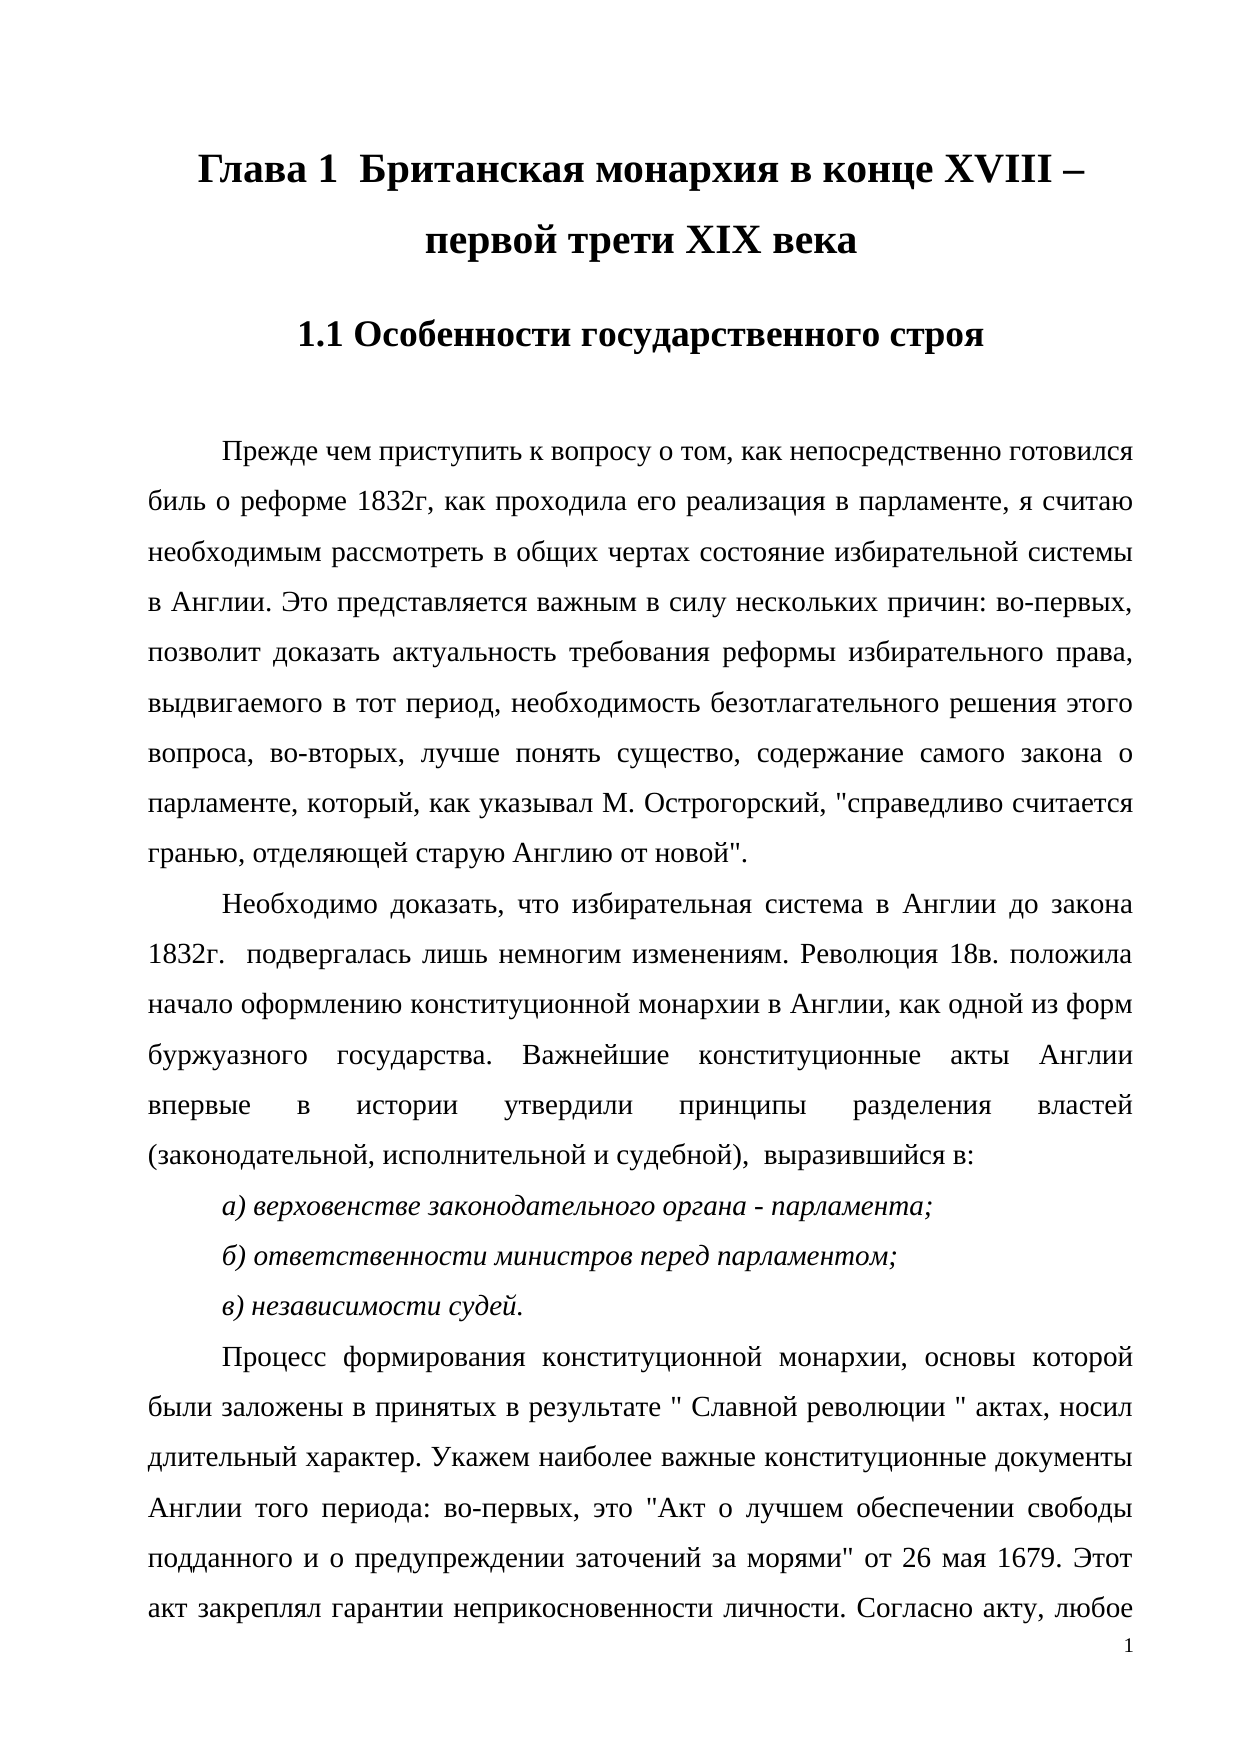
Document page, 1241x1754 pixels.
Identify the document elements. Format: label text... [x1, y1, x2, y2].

text Прежде чем приступить к вопросу о том, как непосредственно готовился биль о реформе 1832г, как проходила его реализация в парламенте, я считаю необходимым рассмотреть в общих чертах состояние избирательной системы в Англии. Это представляется важным в силу нескольких причин: во-первых, позволит доказать актуальность требования реформы избирательного права, выдвигаемого в тот период, необходимость безотлагательного решения этого вопроса, во-вторых, лучше понять существо, содержание самого закона о парламенте, который, как указывал М. Острогорский, "справедливо считается гранью, отделяющей старую Англию от новой". [148, 433, 1134, 869]
subtitle Глава 1 Британская монархия в конце XVIII – первой трети XIX века [148, 143, 1134, 263]
text а) верховенстве законодательного органа - парламента; [148, 1188, 1134, 1221]
text Необходимо доказать, что избирательная система в Англии до закона 1832г. подвергалась лишь немногим изменениям. Революция 18в. положила начало оформлению конституционной монархии в Англии, как одной из форм буржуазного государства. Важнейшие конституционные акты Англии впервые в истории утвердили принципы разделения властей (законодательной, исполнительной и судебной), выразившийся в: [148, 886, 1134, 1171]
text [148, 1339, 1134, 1624]
text в) независимости судей. [148, 1288, 1134, 1322]
subtitle 1.1 Особенности государственного строя [148, 312, 1134, 355]
text б) ответственности министров перед парламентом; [148, 1238, 1134, 1272]
